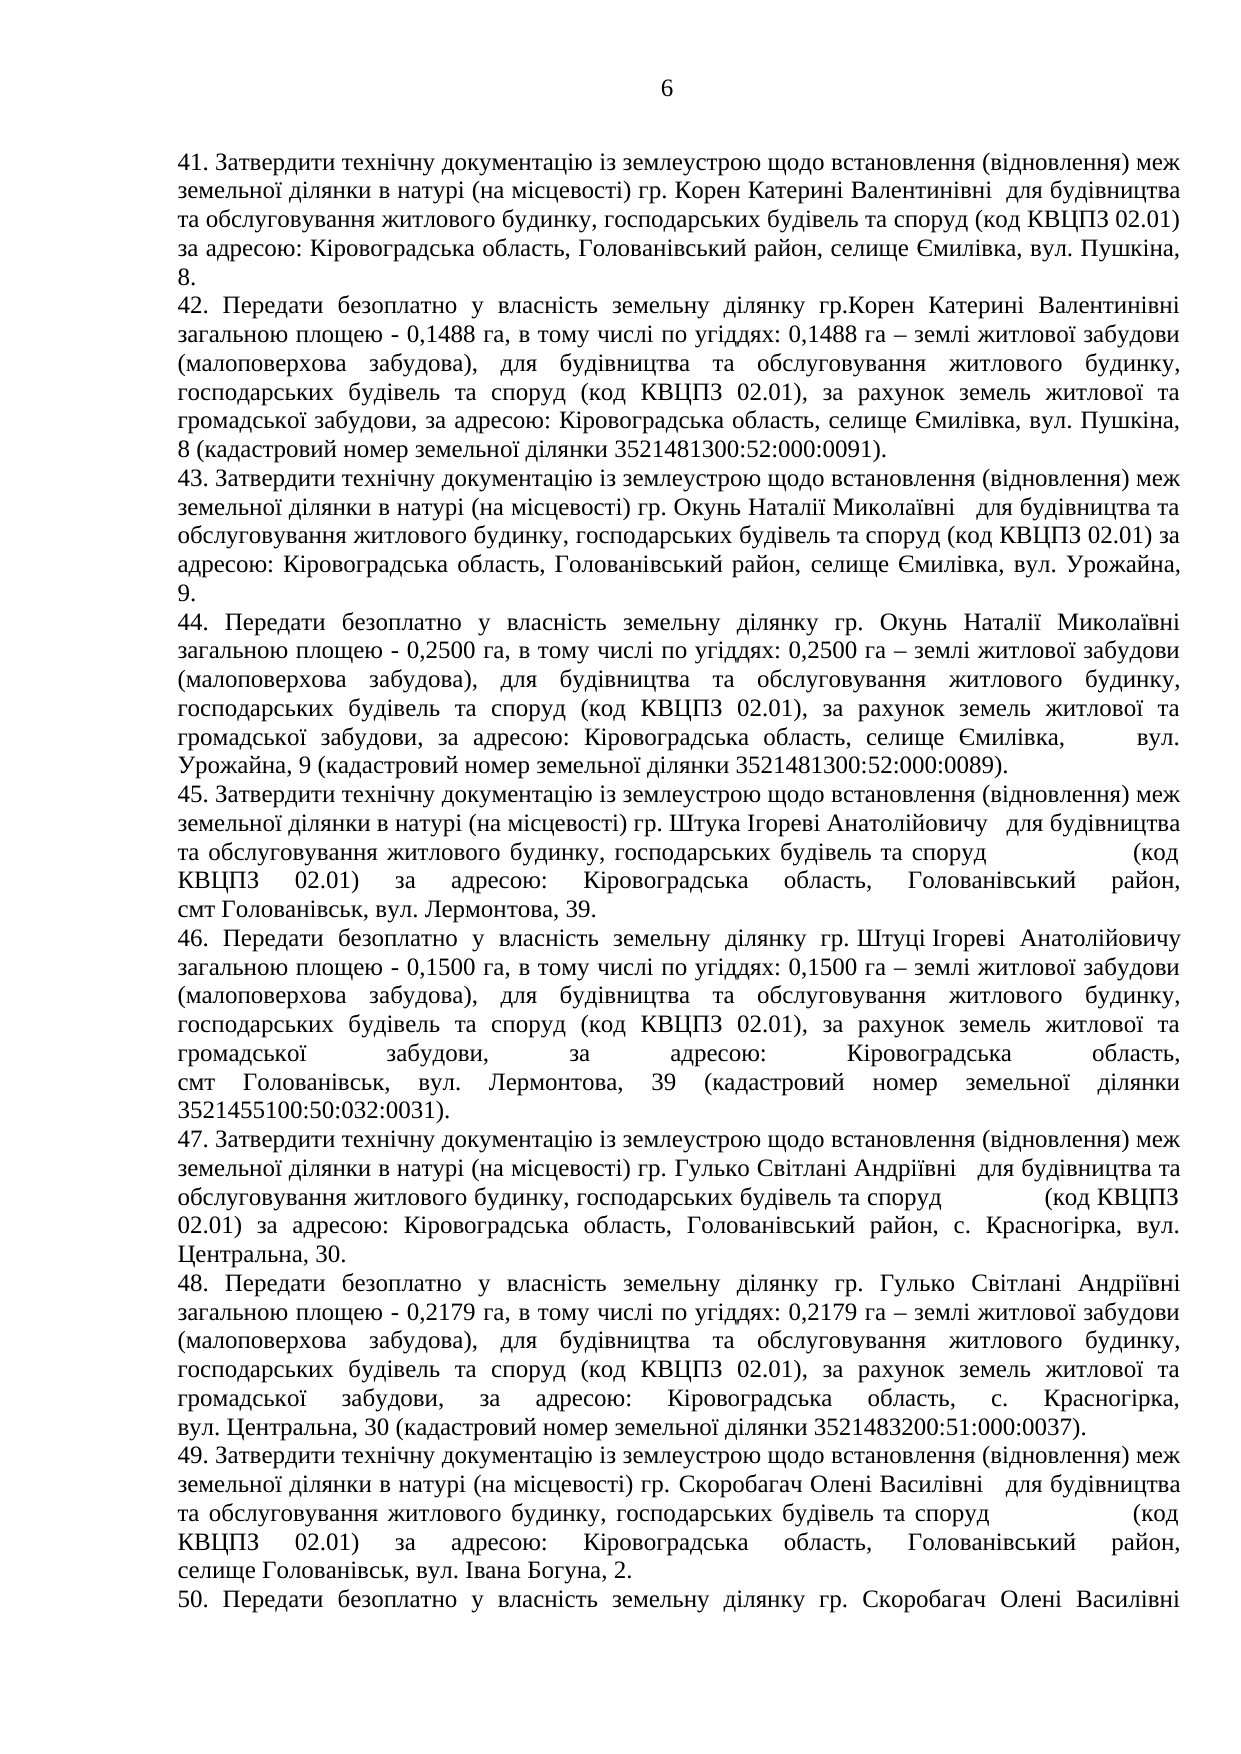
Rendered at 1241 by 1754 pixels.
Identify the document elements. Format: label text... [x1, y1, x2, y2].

text 45. Затвердити технічну документацію із землеустрою щодо встановлення (відновлення) меж земельної ділянки в натурі (на місцевості) гр. Штука Ігореві Анатолійовичу для будівництва та обслуговування житлового будинку, господарських будівель та споруд (код КВЦПЗ 02.01) за адресою: Кіровоградська область, Голованівський район, смт Голованівськ, вул. Лермонтова, 39. [177, 779, 1181, 923]
text 47. Затвердити технічну документацію із землеустрою щодо встановлення (відновлення) меж земельної ділянки в натурі (на місцевості) гр. Гулько Світлані Андріївні для будівництва та обслуговування житлового будинку, господарських будівель та споруд (код КВЦПЗ 02.01) за адресою: Кіровоградська область, Голованівський район, с. Красногірка, вул. Центральна, 30. [177, 1124, 1181, 1268]
text 49. Затвердити технічну документацію із землеустрою щодо встановлення (відновлення) меж земельної ділянки в натурі (на місцевості) гр. Скоробагач Олені Василівні для будівництва та обслуговування житлового будинку, господарських будівель та споруд (код КВЦПЗ 02.01) за адресою: Кіровоградська область, Голованівський район, селище Голованівськ, вул. Івана Богуна, 2. [177, 1441, 1181, 1584]
text 44. Передати безоплатно у власність земельну ділянку гр. Окунь Наталії Миколаївні загальною площею - 0,2500 га, в тому числі по угіддях: 0,2500 га – землі житлової забудови (малоповерхова забудова), для будівництва та обслуговування житлового будинку, господарських будівель та споруд (код КВЦПЗ 02.01), за рахунок земель житлової та громадської забудови, за адресою: Кіровоградська область, селище Ємилівка, вул. Урожайна, 9 (кадастровий номер земельної ділянки 3521481300:52:000:0089). [177, 607, 1181, 779]
text 43. Затвердити технічну документацію із землеустрою щодо встановлення (відновлення) меж земельної ділянки в натурі (на місцевості) гр. Окунь Наталії Миколаївні для будівництва та обслуговування житлового будинку, господарських будівель та споруд (код КВЦПЗ 02.01) за адресою: Кіровоградська область, Голованівський район, селище Ємилівка, вул. Урожайна, 9. [177, 463, 1181, 607]
text 42. Передати безоплатно у власність земельну ділянку гр.Корен Катерині Валентинівні загальною площею - 0,1488 га, в тому числі по угіддях: 0,1488 га – землі житлової забудови (малоповерхова забудова), для будівництва та обслуговування житлового будинку, господарських будівель та споруд (код КВЦПЗ 02.01), за рахунок земель житлової та громадської забудови, за адресою: Кіровоградська область, селище Ємилівка, вул. Пушкіна, 8 (кадастровий номер земельної ділянки 3521481300:52:000:0091). [177, 291, 1181, 463]
text 48. Передати безоплатно у власність земельну ділянку гр. Гулько Світлані Андріївні загальною площею - 0,2179 га, в тому числі по угіддях: 0,2179 га – землі житлової забудови (малоповерхова забудова), для будівництва та обслуговування житлового будинку, господарських будівель та споруд (код КВЦПЗ 02.01), за рахунок земель житлової та громадської забудови, за адресою: Кіровоградська область, с. Красногірка, вул. Центральна, 30 (кадастровий номер земельної ділянки 3521483200:51:000:0037). [177, 1268, 1181, 1441]
text 46. Передати безоплатно у власність земельну ділянку гр. Штуці Ігореві Анатолійовичу загальною площею - 0,1500 га, в тому числі по угіддях: 0,1500 га – землі житлової забудови (малоповерхова забудова), для будівництва та обслуговування житлового будинку, господарських будівель та споруд (код КВЦПЗ 02.01), за рахунок земель житлової та громадської забудови, за адресою: Кіровоградська область, смт Голованівськ, вул. Лермонтова, 39 (кадастровий номер земельної ділянки 3521455100:50:032:0031). [177, 923, 1181, 1124]
text 41. Затвердити технічну документацію із землеустрою щодо встановлення (відновлення) меж земельної ділянки в натурі (на місцевості) гр. Корен Катерині Валентинівні для будівництва та обслуговування житлового будинку, господарських будівель та споруд (код КВЦПЗ 02.01) за адресою: Кіровоградська область, Голованівський район, селище Ємилівка, вул. Пушкіна, 8. [177, 147, 1181, 291]
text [177, 1584, 1181, 1613]
